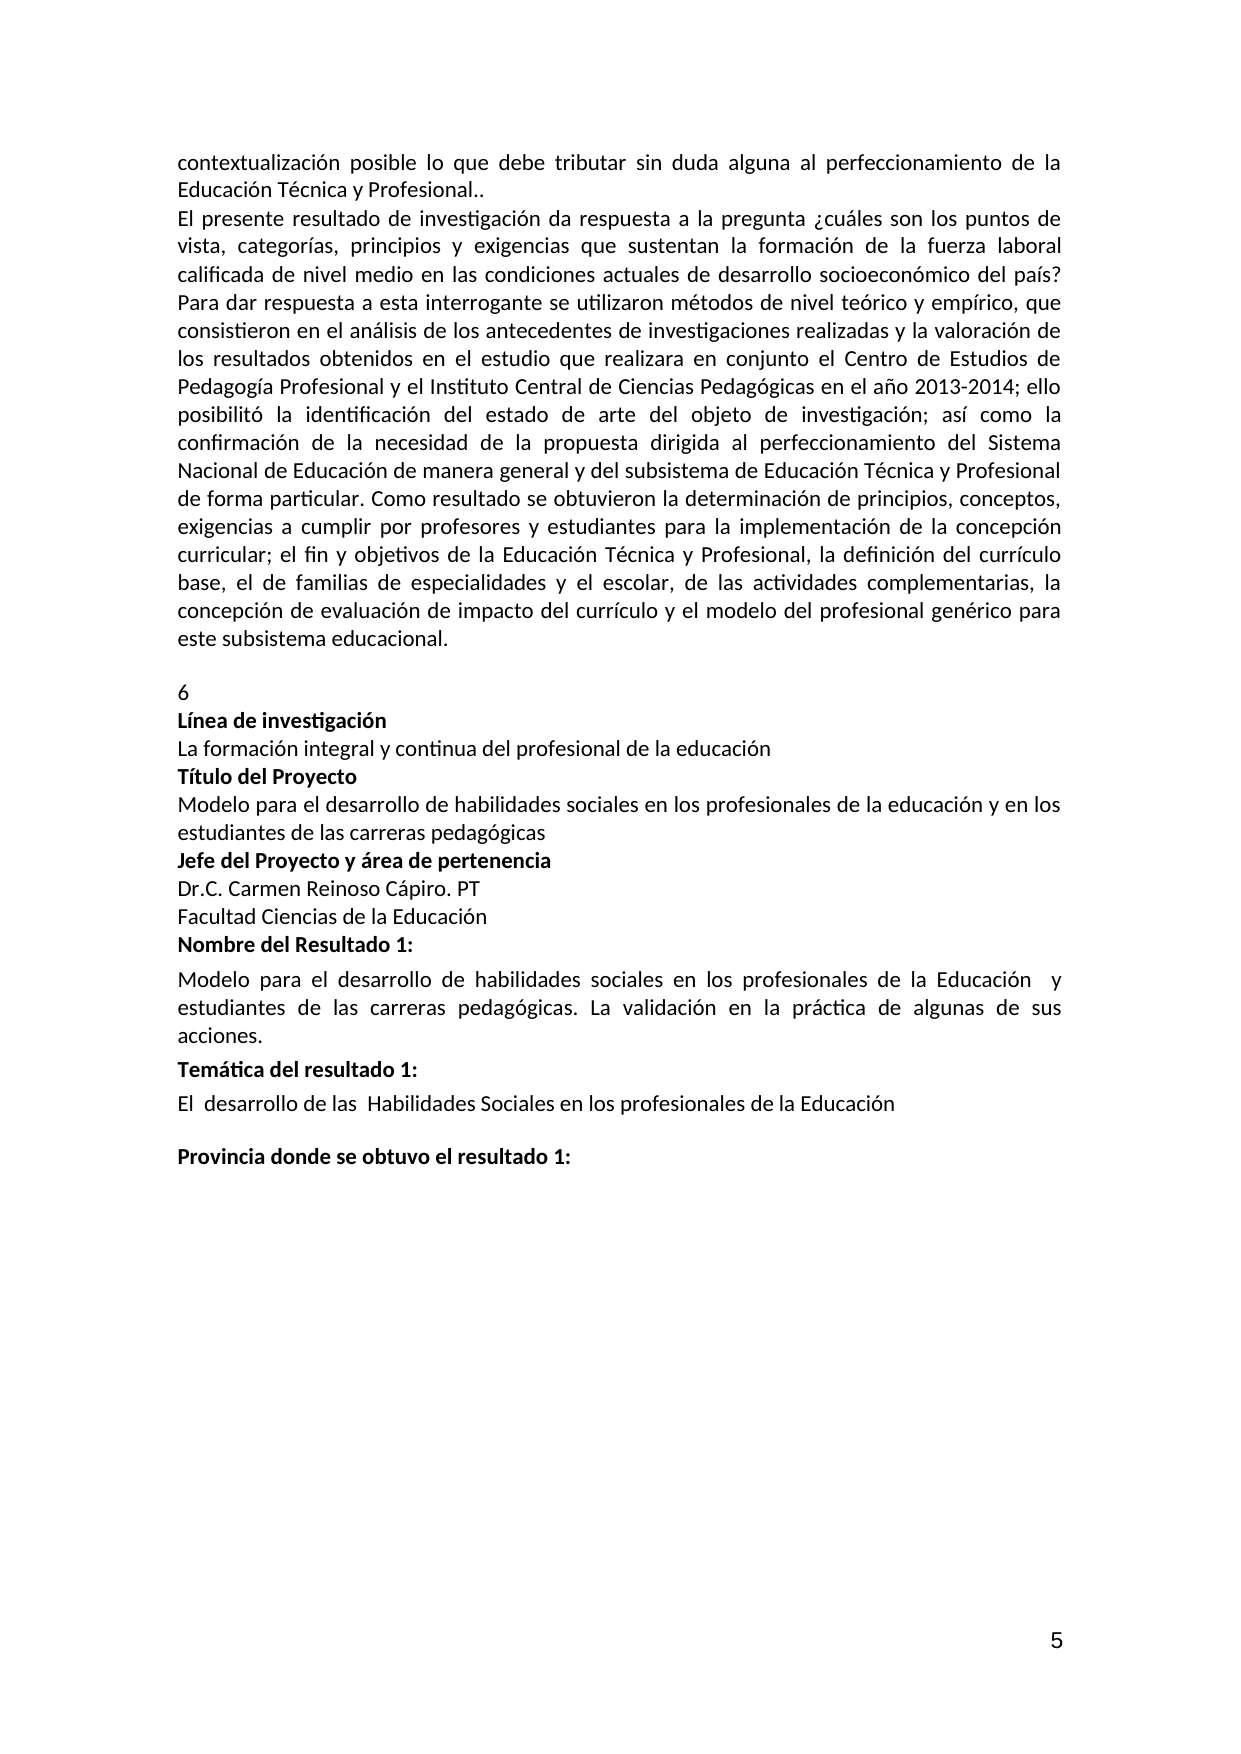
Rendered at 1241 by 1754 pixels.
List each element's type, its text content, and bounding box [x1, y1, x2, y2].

text Título del Proyecto [177, 762, 1063, 790]
text La formación integral y continua del profesional de la educación [177, 734, 1063, 762]
text Modelo para el desarrollo de habilidades sociales en los profesionales de la educación y en los estudiantes de las carreras pedagógicas [177, 790, 1063, 846]
text 6 [177, 678, 1063, 706]
text Jefe del Proyecto y área de pertenencia [177, 846, 1063, 874]
text El presente resultado de investigación da respuesta a la pregunta ¿cuáles son los puntos de vista, categorías, principios y exigencias que sustentan la formación de la fuerza laboral calificada de nivel medio en las condiciones actuales de desarrollo socioeconómico del país? Para dar respuesta a esta interrogante se utilizaron métodos de nivel teórico y empírico, que consistieron en el análisis de los antecedentes de investigaciones realizadas y la valoración de los resultados obtenidos en el estudio que realizara en conjunto el Centro de Estudios de Pedagogía Profesional y el Instituto Central de Ciencias Pedagógicas en el año 2013-2014; ello posibilitó la identificación del estado de arte del objeto de investigación; así como la confirmación de la necesidad de la propuesta dirigida al perfeccionamiento del Sistema Nacional de Educación de manera general y del subsistema de Educación Técnica y Profesional de forma particular. Como resultado se obtuvieron la determinación de principios, conceptos, exigencias a cumplir por profesores y estudiantes para la implementación de la concepción curricular; el fin y objetivos de la Educación Técnica y Profesional, la definición del currículo base, el de familias de especialidades y el escolar, de las actividades complementarias, la concepción de evaluación de impacto del currículo y el modelo del profesional genérico para este subsistema educacional. [177, 204, 1063, 652]
text Dr.C. Carmen Reinoso Cápiro. PT [177, 874, 1063, 902]
text El desarrollo de las Habilidades Sociales en los profesionales de la Educación [177, 1089, 1063, 1117]
text Modelo para el desarrollo de habilidades sociales en los profesionales de la Educación y estudiantes de las carreras pedagógicas. La validación en la práctica de algunas de sus acciones. [177, 965, 1063, 1049]
text Provincia donde se obtuvo el resultado 1: [177, 1142, 1063, 1170]
text Línea de investigación [177, 706, 1063, 734]
text Temática del resultado 1: [177, 1055, 1063, 1083]
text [177, 148, 1063, 204]
text Nombre del Resultado 1: [177, 931, 1063, 958]
text Facultad Ciencias de la Educación [177, 902, 1063, 931]
